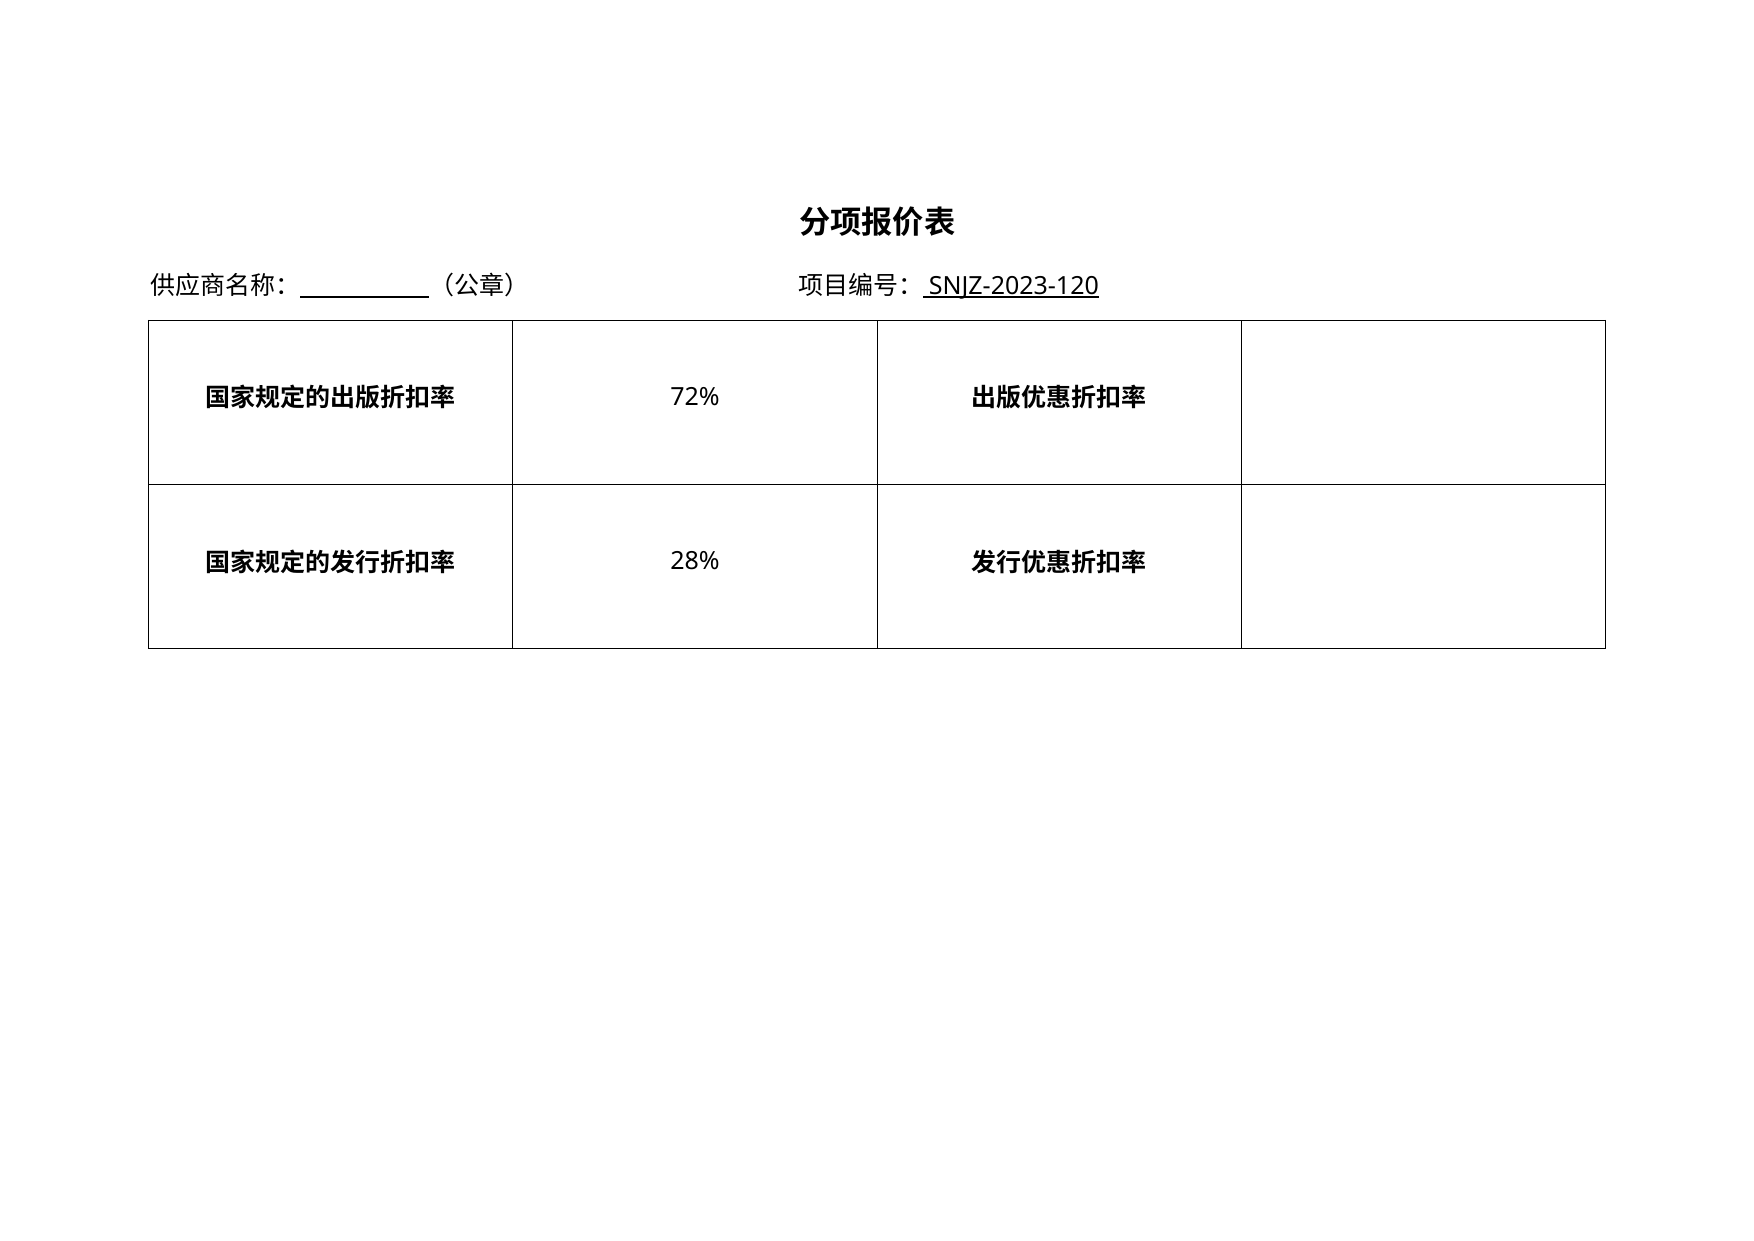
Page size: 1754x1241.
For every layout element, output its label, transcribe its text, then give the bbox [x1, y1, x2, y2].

table_cell 28% [513, 485, 877, 648]
text 供应商名称： （公章） 项目编号： SNJZ-2023-120 [150, 265, 1604, 302]
table_header 国家规定的出版折扣率 [149, 321, 512, 484]
table_header 出版优惠折扣率 [878, 321, 1241, 484]
table_cell [1242, 485, 1605, 648]
table_cell 国家规定的发行折扣率 [149, 485, 512, 648]
table_header 72% [513, 321, 877, 484]
table_header [1242, 321, 1605, 484]
table_cell 发行优惠折扣率 [878, 485, 1241, 648]
text 分项报价表 [150, 198, 1604, 243]
